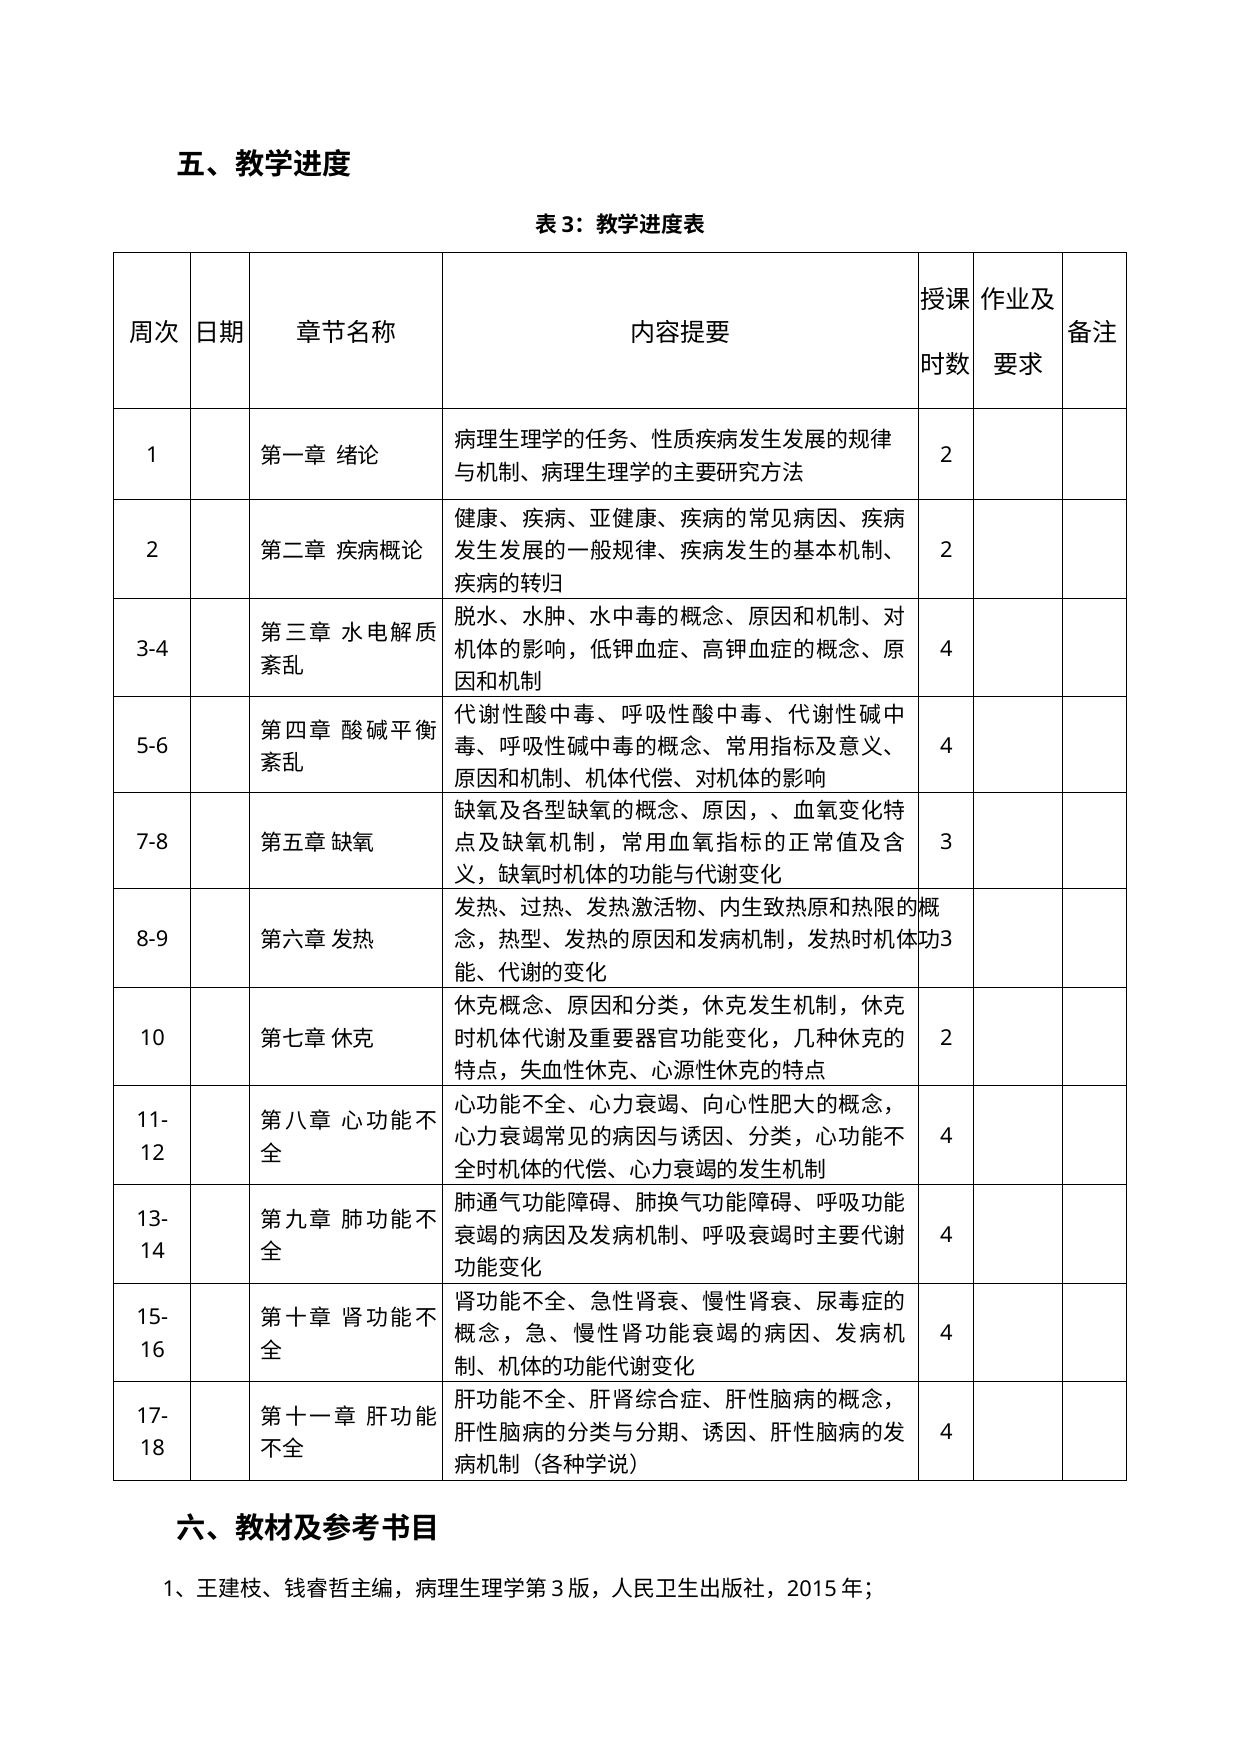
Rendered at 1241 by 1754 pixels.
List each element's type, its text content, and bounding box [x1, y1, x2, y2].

table_cell 7-8 [114, 793, 190, 888]
table_cell [1063, 1382, 1126, 1479]
table_cell 肝功能不全、肝肾综合症、肝性脑病的概念，肝性脑病的分类与分期、诱因、肝性脑病的发病机制（各种学说） [443, 1382, 918, 1479]
table_cell [974, 1284, 1062, 1381]
table_cell 肾功能不全、急性肾衰、慢性肾衰、尿毒症的概念，急、慢性肾功能衰竭的病因、发病机制、机体的功能代谢变化 [443, 1284, 918, 1381]
table_cell [191, 1086, 249, 1184]
table_cell 第八章 心功能不全 [250, 1086, 442, 1184]
table_cell [191, 500, 249, 598]
table_cell 10 [114, 988, 190, 1085]
table_cell [974, 988, 1062, 1085]
table_cell 第十一章 肝功能不全 [250, 1382, 442, 1479]
table_cell [974, 1185, 1062, 1282]
table_cell 缺氧及各型缺氧的概念、原因，、血氧变化特点及缺氧机制，常用血氧指标的正常值及含义，缺氧时机体的功能与代谢变化 [443, 793, 918, 888]
table_cell [974, 793, 1062, 888]
table_cell [191, 1382, 249, 1479]
table_cell [974, 697, 1062, 792]
table_cell 4 [919, 599, 973, 696]
table_cell 第四章 酸碱平衡紊乱 [250, 697, 442, 792]
table_cell 第二章 疾病概论 [250, 500, 442, 598]
table_header 内容提要 [443, 253, 918, 408]
table_cell [191, 409, 249, 499]
table_cell 1 [114, 409, 190, 499]
table_cell 第一章 绪论 [250, 409, 442, 499]
table_cell 肺通气功能障碍、肺换气功能障碍、呼吸功能衰竭的病因及发病机制、呼吸衰竭时主要代谢功能变化 [443, 1185, 918, 1282]
table_cell [1063, 1284, 1126, 1381]
table_cell 4 [919, 1284, 973, 1381]
table_header 授课时数 [919, 253, 973, 408]
text 表3：教学进度表 [118, 207, 1122, 239]
text 1、王建枝、钱睿哲主编，病理生理学第3版，人民卫生出版社，2015年； [118, 1571, 1122, 1602]
table_cell 第六章 发热 [250, 889, 442, 987]
table_cell [1063, 697, 1126, 792]
table_cell 4 [919, 1086, 973, 1184]
table_cell 3-4 [114, 599, 190, 696]
text 六、教材及参考书目 [118, 1493, 1122, 1558]
table_cell 13-14 [114, 1185, 190, 1282]
table_header 备注 [1063, 253, 1126, 408]
table_cell [191, 793, 249, 888]
table_cell [1063, 793, 1126, 888]
table_cell [191, 1284, 249, 1381]
table_cell [191, 1185, 249, 1282]
table_cell [1063, 599, 1126, 696]
table_cell 代谢性酸中毒、呼吸性酸中毒、代谢性碱中毒、呼吸性碱中毒的概念、常用指标及意义、原因和机制、机体代偿、对机体的影响 [443, 697, 918, 792]
table_cell [1063, 1086, 1126, 1184]
table_cell [191, 599, 249, 696]
table_cell 4 [919, 1185, 973, 1282]
table_cell 3 [919, 889, 973, 987]
table_cell 脱水、水肿、水中毒的概念、原因和机制、对机体的影响，低钾血症、高钾血症的概念、原因和机制 [443, 599, 918, 696]
table_cell 第七章 休克 [250, 988, 442, 1085]
table_cell 心功能不全、心力衰竭、向心性肥大的概念，心力衰竭常见的病因与诱因、分类，心功能不全时机体的代偿、心力衰竭的发生机制 [443, 1086, 918, 1184]
table_cell 第三章 水电解质紊乱 [250, 599, 442, 696]
table_cell [974, 889, 1062, 987]
table_header 日期 [191, 253, 249, 408]
table_header 周次 [114, 253, 190, 408]
table_cell [974, 500, 1062, 598]
table_cell 5-6 [114, 697, 190, 792]
table_cell 健康、疾病、亚健康、疾病的常见病因、疾病发生发展的一般规律、疾病发生的基本机制、疾病的转归 [443, 500, 918, 598]
table_cell 2 [114, 500, 190, 598]
table_cell [1063, 889, 1126, 987]
table_cell 4 [919, 1382, 973, 1479]
table_cell [1063, 988, 1126, 1085]
table_cell 3 [919, 793, 973, 888]
table_cell [191, 889, 249, 987]
table_cell 病理生理学的任务、性质疾病发生发展的规律与机制、病理生理学的主要研究方法 [443, 409, 918, 499]
table_cell 第五章 缺氧 [250, 793, 442, 888]
table_cell [1063, 1185, 1126, 1282]
table_cell [1063, 409, 1126, 499]
table_cell [974, 1086, 1062, 1184]
table_cell [974, 599, 1062, 696]
table_header 章节名称 [250, 253, 442, 408]
table_cell 4 [919, 697, 973, 792]
table_cell 第十章 肾功能不全 [250, 1284, 442, 1381]
table_cell 发热、过热、发热激活物、内生致热原和热限的概念，热型、发热的原因和发病机制，发热时机体功能、代谢的变化 [443, 889, 918, 987]
text 五、教学进度 [118, 129, 1122, 194]
table_cell 8-9 [114, 889, 190, 987]
table_cell 休克概念、原因和分类，休克发生机制，休克时机体代谢及重要器官功能变化，几种休克的特点，失血性休克、心源性休克的特点 [443, 988, 918, 1085]
table_cell [191, 697, 249, 792]
table_cell [974, 409, 1062, 499]
table_cell 17-18 [114, 1382, 190, 1479]
table_cell 15-16 [114, 1284, 190, 1381]
table_cell 第九章 肺功能不全 [250, 1185, 442, 1282]
table_cell [1063, 500, 1126, 598]
table_cell 11-12 [114, 1086, 190, 1184]
table_cell 2 [919, 409, 973, 499]
table_cell 2 [919, 500, 973, 598]
table_header 作业及要求 [974, 253, 1062, 408]
table_cell 2 [919, 988, 973, 1085]
table_cell [974, 1382, 1062, 1479]
table_cell [191, 988, 249, 1085]
